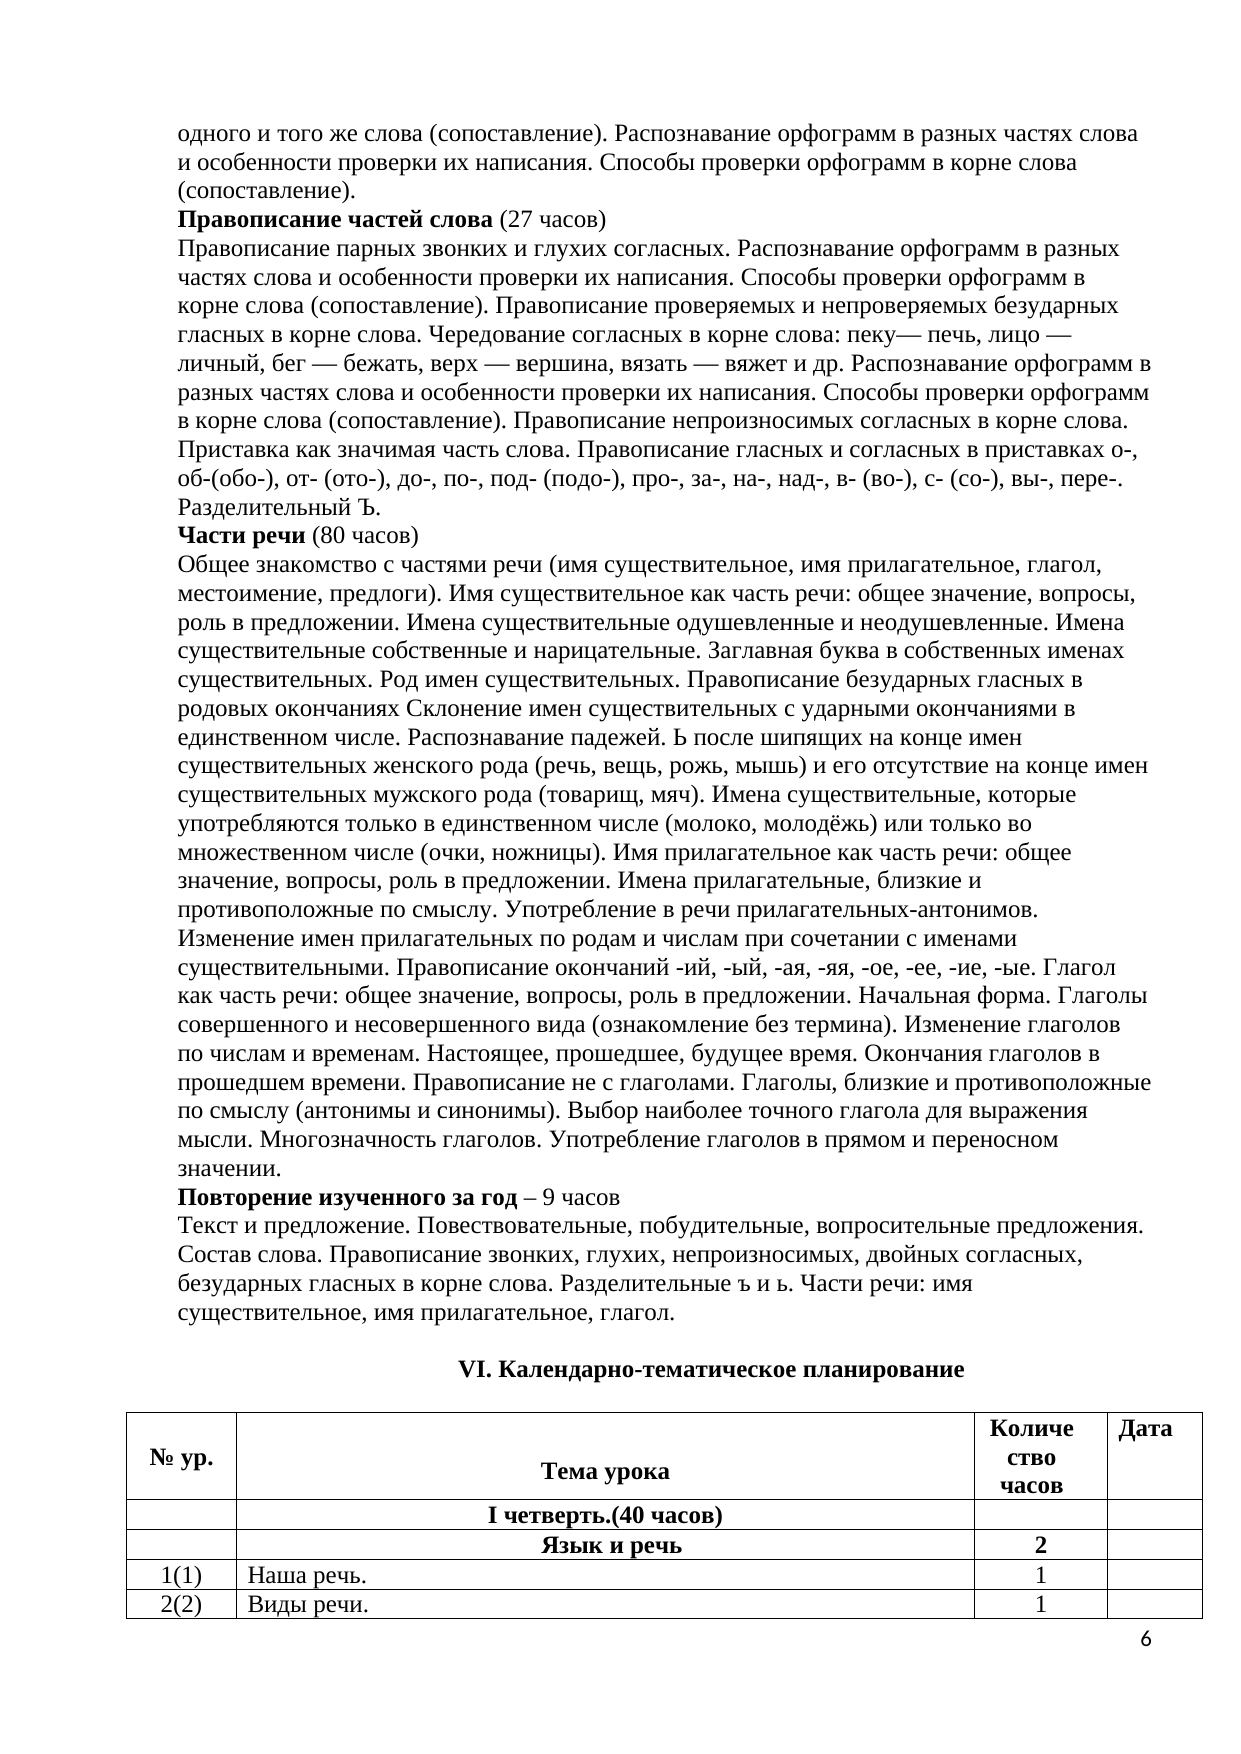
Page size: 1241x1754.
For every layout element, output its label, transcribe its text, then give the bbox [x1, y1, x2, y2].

text VI. Календарно-тематическое планирование [271, 1354, 1152, 1383]
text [177, 118, 1152, 204]
table_cell [1108, 1590, 1202, 1618]
table_cell [1108, 1560, 1202, 1588]
table_cell 1 [975, 1560, 1107, 1588]
table_cell 1 [975, 1590, 1107, 1618]
text Повторение изученного за год – 9 часов [177, 1182, 1152, 1211]
text Правописание частей слова (27 часов) [177, 204, 1152, 233]
table_cell Язык и речь [237, 1530, 974, 1559]
table_cell [127, 1500, 236, 1529]
table_cell 2(2) [127, 1590, 236, 1618]
table_cell I четверть.(40 часов) [237, 1500, 974, 1529]
table_header Тема урока [237, 1413, 974, 1499]
table_header Дата [1108, 1413, 1202, 1499]
text Правописание парных звонких и глухих согласных. Распознавание орфограмм в разных частях слова и особенности проверки их написания. Способы проверки орфограмм в корне слова (сопоставление). Правописание проверяемых и непроверяемых безударных гласных в корне слова. Чередование согласных в корне слова: пеку— печь, лицо — личный, бег — бежать, верх — вершина, вязать — вяжет и др. Распознавание орфограмм в разных частях слова и особенности проверки их написания. Способы проверки орфограмм в корне слова (сопоставление). Правописание непроизносимых согласных в корне слова. Приставка как значимая часть слова. Правописание гласных и согласных в приставках о-, об-(обо-), от- (ото-), до-, по-, под- (подо-), про-, за-, на-, над-, в- (во-), с- (со-), вы-, пере-. Разделительный Ъ. [177, 233, 1152, 521]
table_cell [975, 1500, 1107, 1529]
text Текст и предложение. Повествовательные, побудительные, вопросительные предложения. Состав слова. Правописание звонких, глухих, непроизносимых, двойных согласных, безударных гласных в корне слова. Разделительные ъ и ь. Части речи: имя существительное, имя прилагательное, глагол. [177, 1211, 1152, 1326]
table_cell 1(1) [127, 1560, 236, 1588]
table_cell 2 [975, 1530, 1107, 1559]
table_cell Наша речь. [237, 1560, 974, 1588]
table_cell Виды речи. [237, 1590, 974, 1618]
text Общее знакомство с частями речи (имя существительное, имя прилагательное, глагол, местоимение, предлоги). Имя существительное как часть речи: общее значение, вопросы, роль в предложении. Имена существительные одушевленные и неодушевленные. Имена существительные собственные и нарицательные. Заглавная буква в собственных именах существительных. Род имен существительных. Правописание безударных гласных в родовых окончаниях Склонение имен существительных с ударными окончаниями в единственном числе. Распознавание падежей. Ь после шипящих на конце имен существительных женского рода (речь, вещь, рожь, мышь) и его отсутствие на конце имен существительных мужского рода (товарищ, мяч). Имена существительные, которые употребляются только в единственном числе (молоко, молодёжь) или только во множественном числе (очки, ножницы). Имя прилагательное как часть речи: общее значение, вопросы, роль в предложении. Имена прилагательные, близкие и противоположные по смыслу. Употребление в речи прилагательных-антонимов. Изменение имен прилагательных по родам и числам при сочетании с именами существительными. Правописание окончаний -ий, -ый, -ая, -яя, -ое, -ее, -ие, -ые. Глагол как часть речи: общее значение, вопросы, роль в предложении. Начальная форма. Глаголы совершенного и несовершенного вида (ознакомление без термина). Изменение глаголов по числам и временам. Настоящее, прошедшее, будущее время. Окончания глаголов в прошедшем времени. Правописание не с глаголами. Глаголы, близкие и противоположные по смыслу (антонимы и синонимы). Выбор наиболее точного глагола для выражения мысли. Многозначность глаголов. Употребление глаголов в прямом и переносном значении. [177, 549, 1152, 1182]
text Части речи (80 часов) [177, 521, 1152, 549]
table_header № ур. [127, 1413, 236, 1499]
table_cell [1108, 1530, 1202, 1559]
table_cell [1108, 1500, 1202, 1529]
table_cell [127, 1530, 236, 1559]
table_header Количество часов [975, 1413, 1107, 1499]
